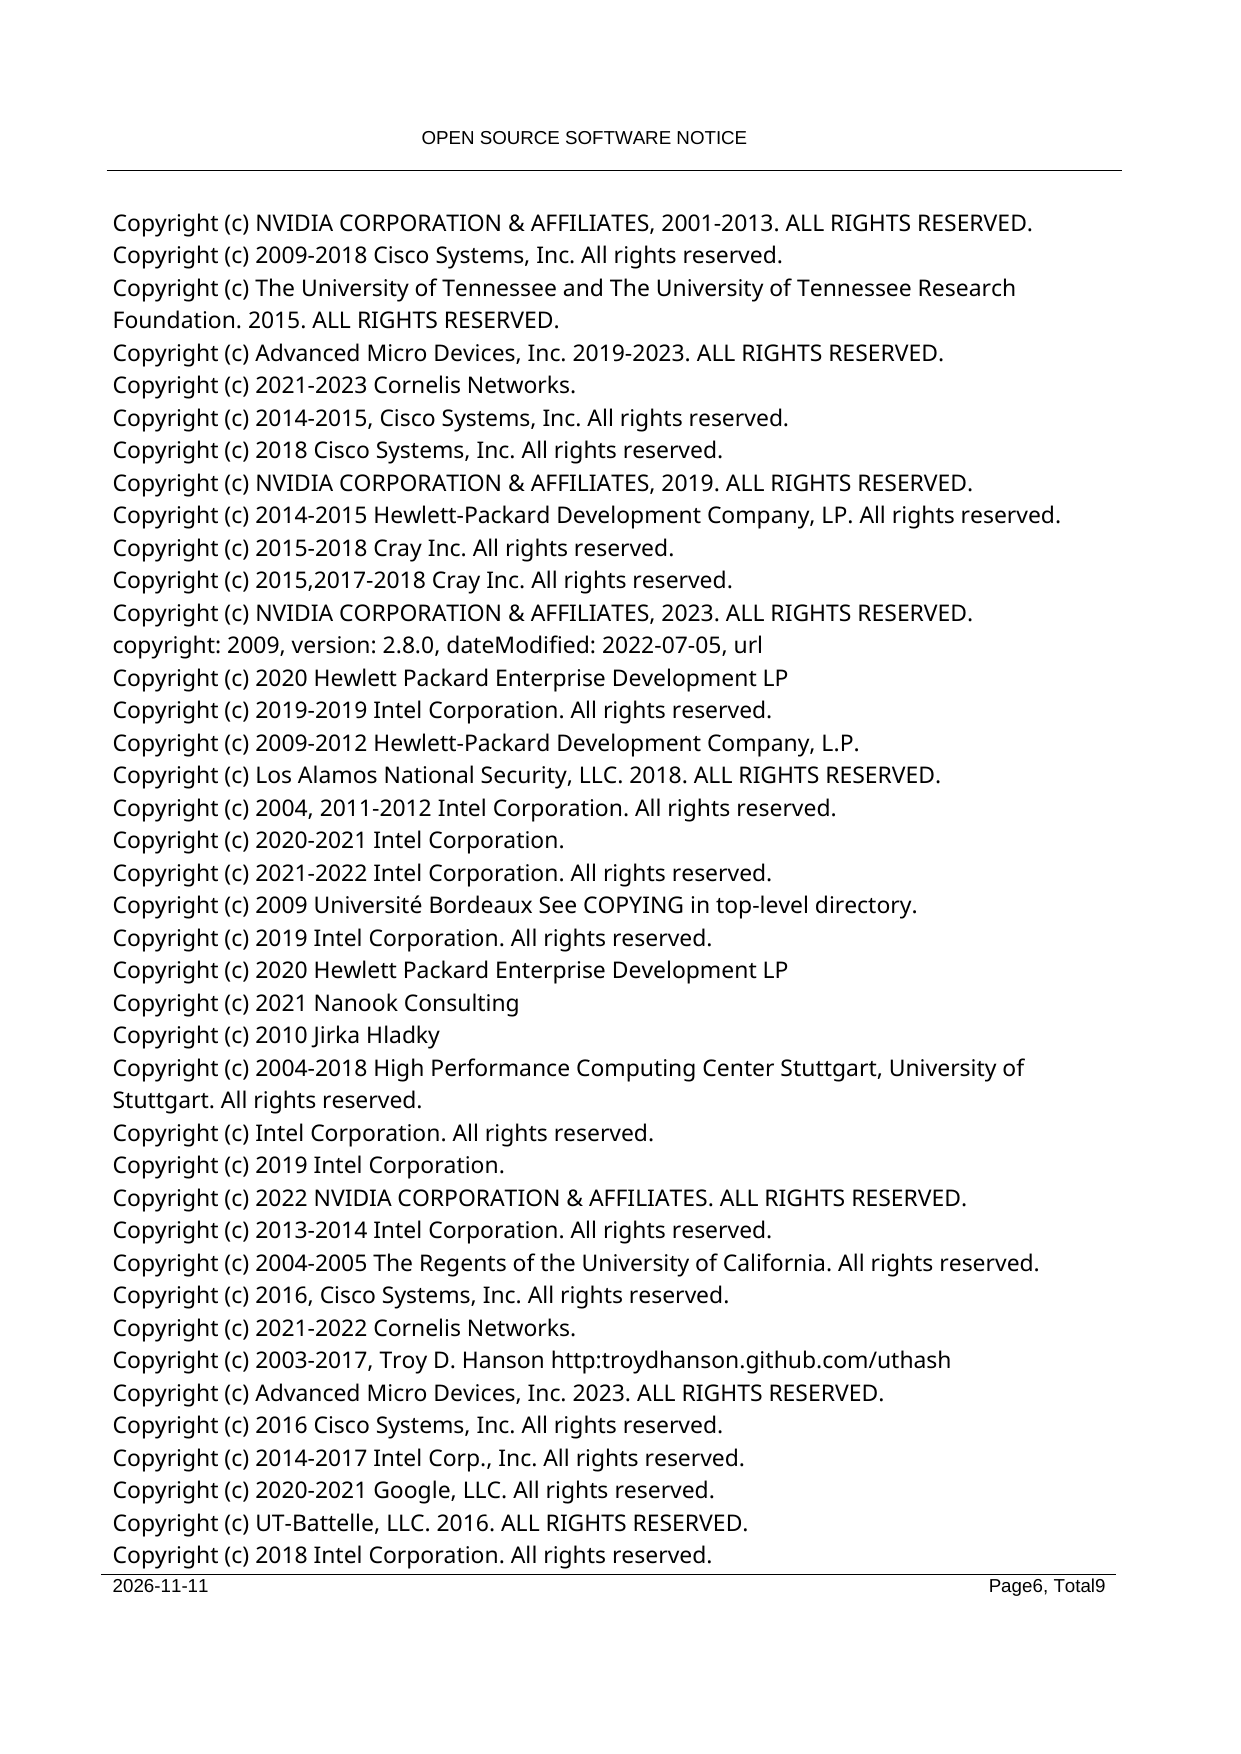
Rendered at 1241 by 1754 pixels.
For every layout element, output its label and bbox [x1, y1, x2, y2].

text [112, 206, 1128, 1571]
